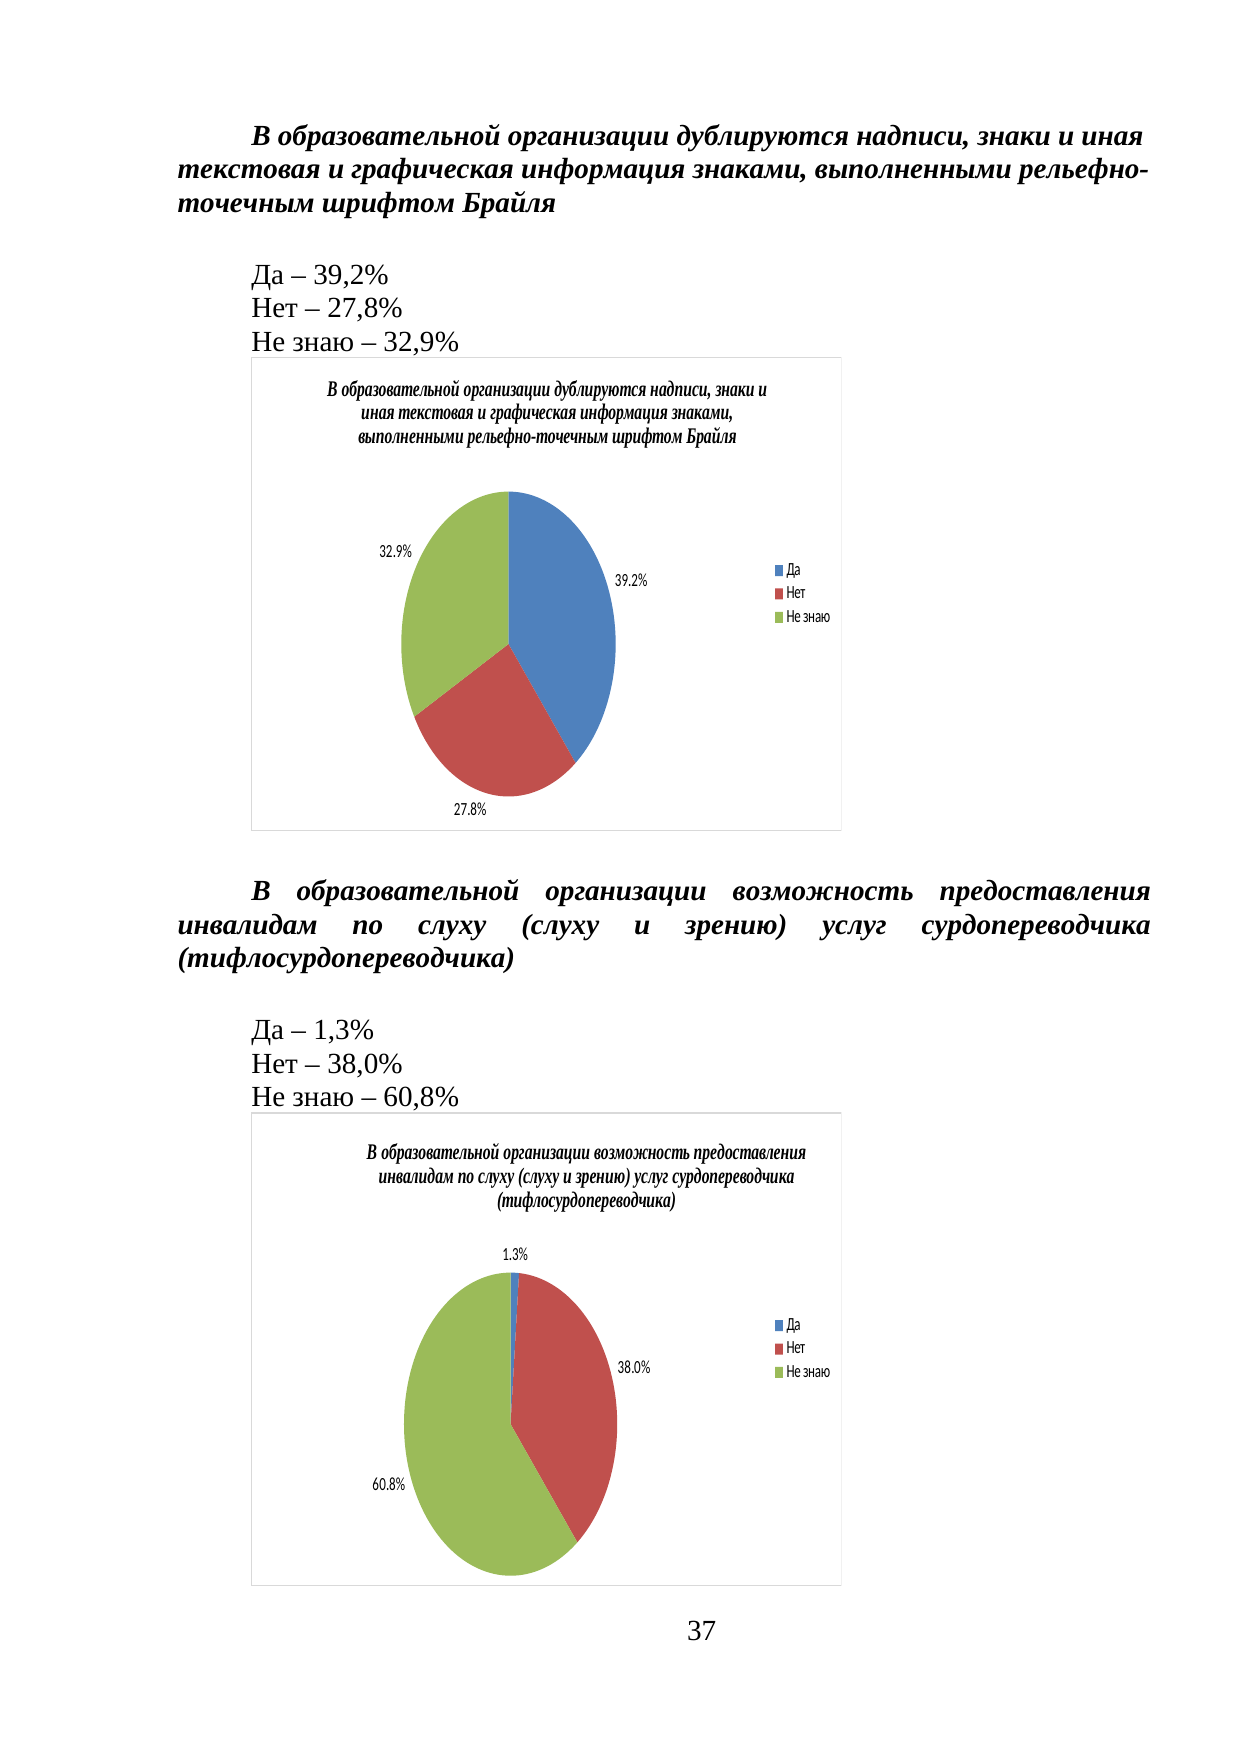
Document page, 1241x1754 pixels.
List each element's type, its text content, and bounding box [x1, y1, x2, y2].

text Нет – 38,0% [177, 1046, 1152, 1079]
text Нет – 27,8% [177, 291, 1152, 324]
text Не знаю – 32,9% [177, 324, 1152, 358]
text В образовательной организации дублируются надписи, знаки и иная текстовая и графическая информация знаками, выполненными рельефно-точечным шрифтом Брайля [177, 118, 1152, 219]
text Да – 39,2% [177, 257, 1152, 291]
text В образовательной организации возможность предоставления инвалидам по слуху (слуху и зрению) услуг сурдопереводчика (тифлосурдопереводчика) [177, 873, 1152, 974]
text Да – 1,3% [177, 1012, 1152, 1046]
text Не знаю – 60,8% [177, 1079, 1152, 1113]
